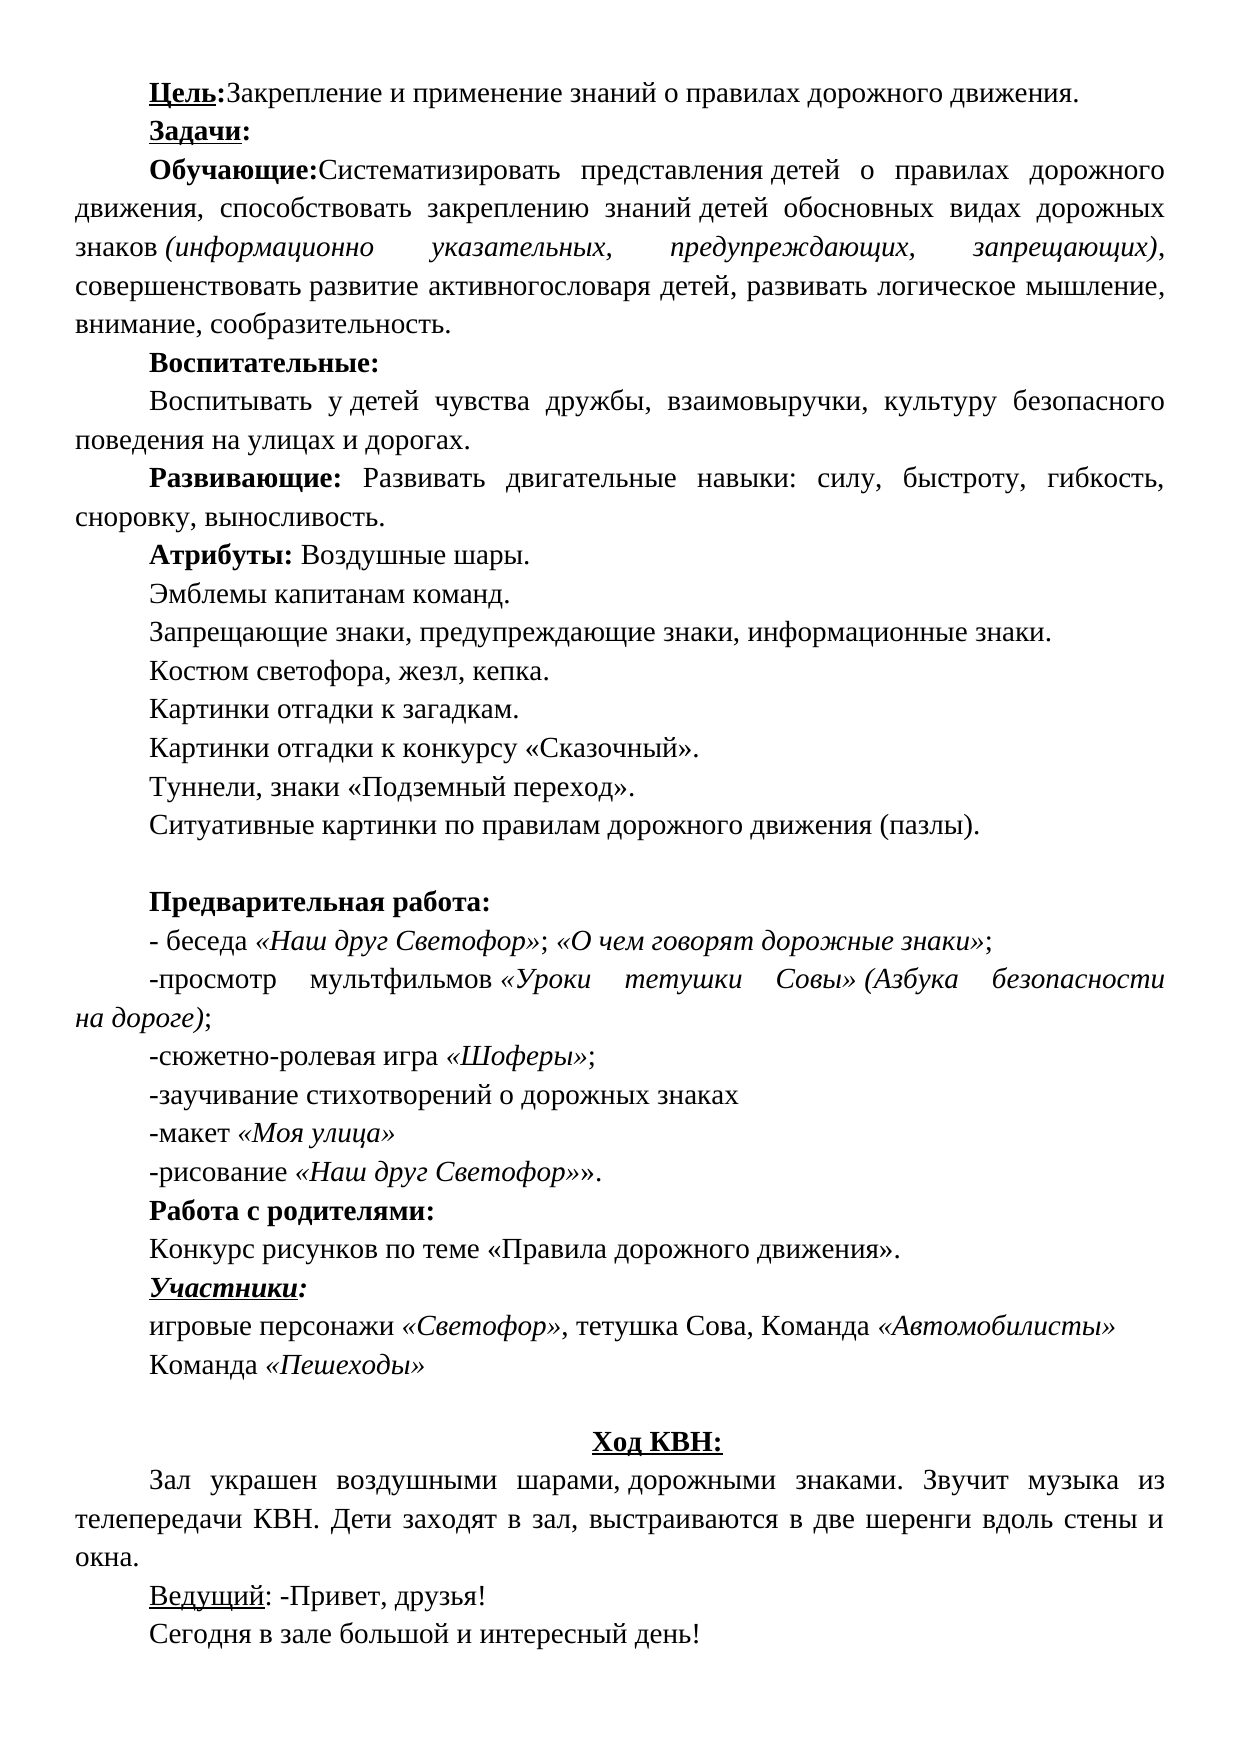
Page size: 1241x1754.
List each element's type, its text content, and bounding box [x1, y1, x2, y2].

text Туннели, знаки «Подземный переход». [75, 769, 1165, 802]
text Обучающие:Систематизировать представления детей о правилах дорожного движения, способствовать закреплению знаний детей обосновных видах дорожных знаков (информационно указательных, предупреждающих, запрещающих), совершенствовать развитие активногословаря детей, развивать логическое мышление, внимание, сообразительность. [75, 152, 1165, 340]
text Работа с родителями: [75, 1193, 1165, 1226]
text -заучивание стихотворений о дорожных знаках [75, 1077, 1165, 1111]
text -рисование «Наш друг Светофор»». [75, 1154, 1165, 1188]
text -сюжетно-ролевая игра «Шоферы»; [75, 1038, 1165, 1072]
text Атрибуты: Воздушные шары. [75, 537, 1165, 571]
text - беседа «Наш друг Светофор»; «О чем говорят дорожные знаки»; [75, 923, 1165, 956]
text Предварительная работа: [75, 884, 1165, 918]
text Конкурс рисунков по теме «Правила дорожного движения». [75, 1231, 1165, 1265]
text Воспитательные: [75, 345, 1165, 378]
text Картинки отгадки к загадкам. [75, 692, 1165, 725]
text Сегодня в зале большой и интересный день! [75, 1617, 1165, 1650]
text Запрещающие знаки, предупреждающие знаки, информационные знаки. [75, 614, 1165, 648]
text Воспитывать у детей чувства дружбы, взаимовыручки, культуру безопасного поведения на улицах и дорогах. [75, 383, 1165, 455]
text Зал украшен воздушными шарами, дорожными знаками. Звучит музыка из телепередачи КВН. Дети заходят в зал, выстраиваются в две шеренги вдоль стены и окна. [75, 1462, 1165, 1573]
text Костюм светофора, жезл, кепка. [75, 653, 1165, 687]
text Ситуативные картинки по правилам дорожного движения (пазлы). [75, 807, 1165, 841]
text Картинки отгадки к конкурсу «Сказочный». [75, 730, 1165, 764]
text Цель:Закрепление и применение знаний о правилах дорожного движения. [75, 75, 1165, 108]
text Развивающие: Развивать двигательные навыки: силу, быстроту, гибкость, сноровку, выносливость. [75, 460, 1165, 532]
text -макет «Моя улица» [75, 1116, 1165, 1149]
text игровые персонажи «Светофор», тетушка Сова, Команда «Автомобилисты» [75, 1308, 1165, 1342]
text Ход КВН: [75, 1424, 1165, 1457]
text Команда «Пешеходы» [75, 1347, 1165, 1380]
text Участники: [75, 1270, 1165, 1303]
text Ведущий: -Привет, друзья! [75, 1578, 1165, 1612]
text Эмблемы капитанам команд. [75, 576, 1165, 609]
text Задачи: [75, 113, 1165, 147]
text -просмотр мультфильмов «Уроки тетушки Совы» (Азбука безопасности на дороге); [75, 961, 1165, 1033]
